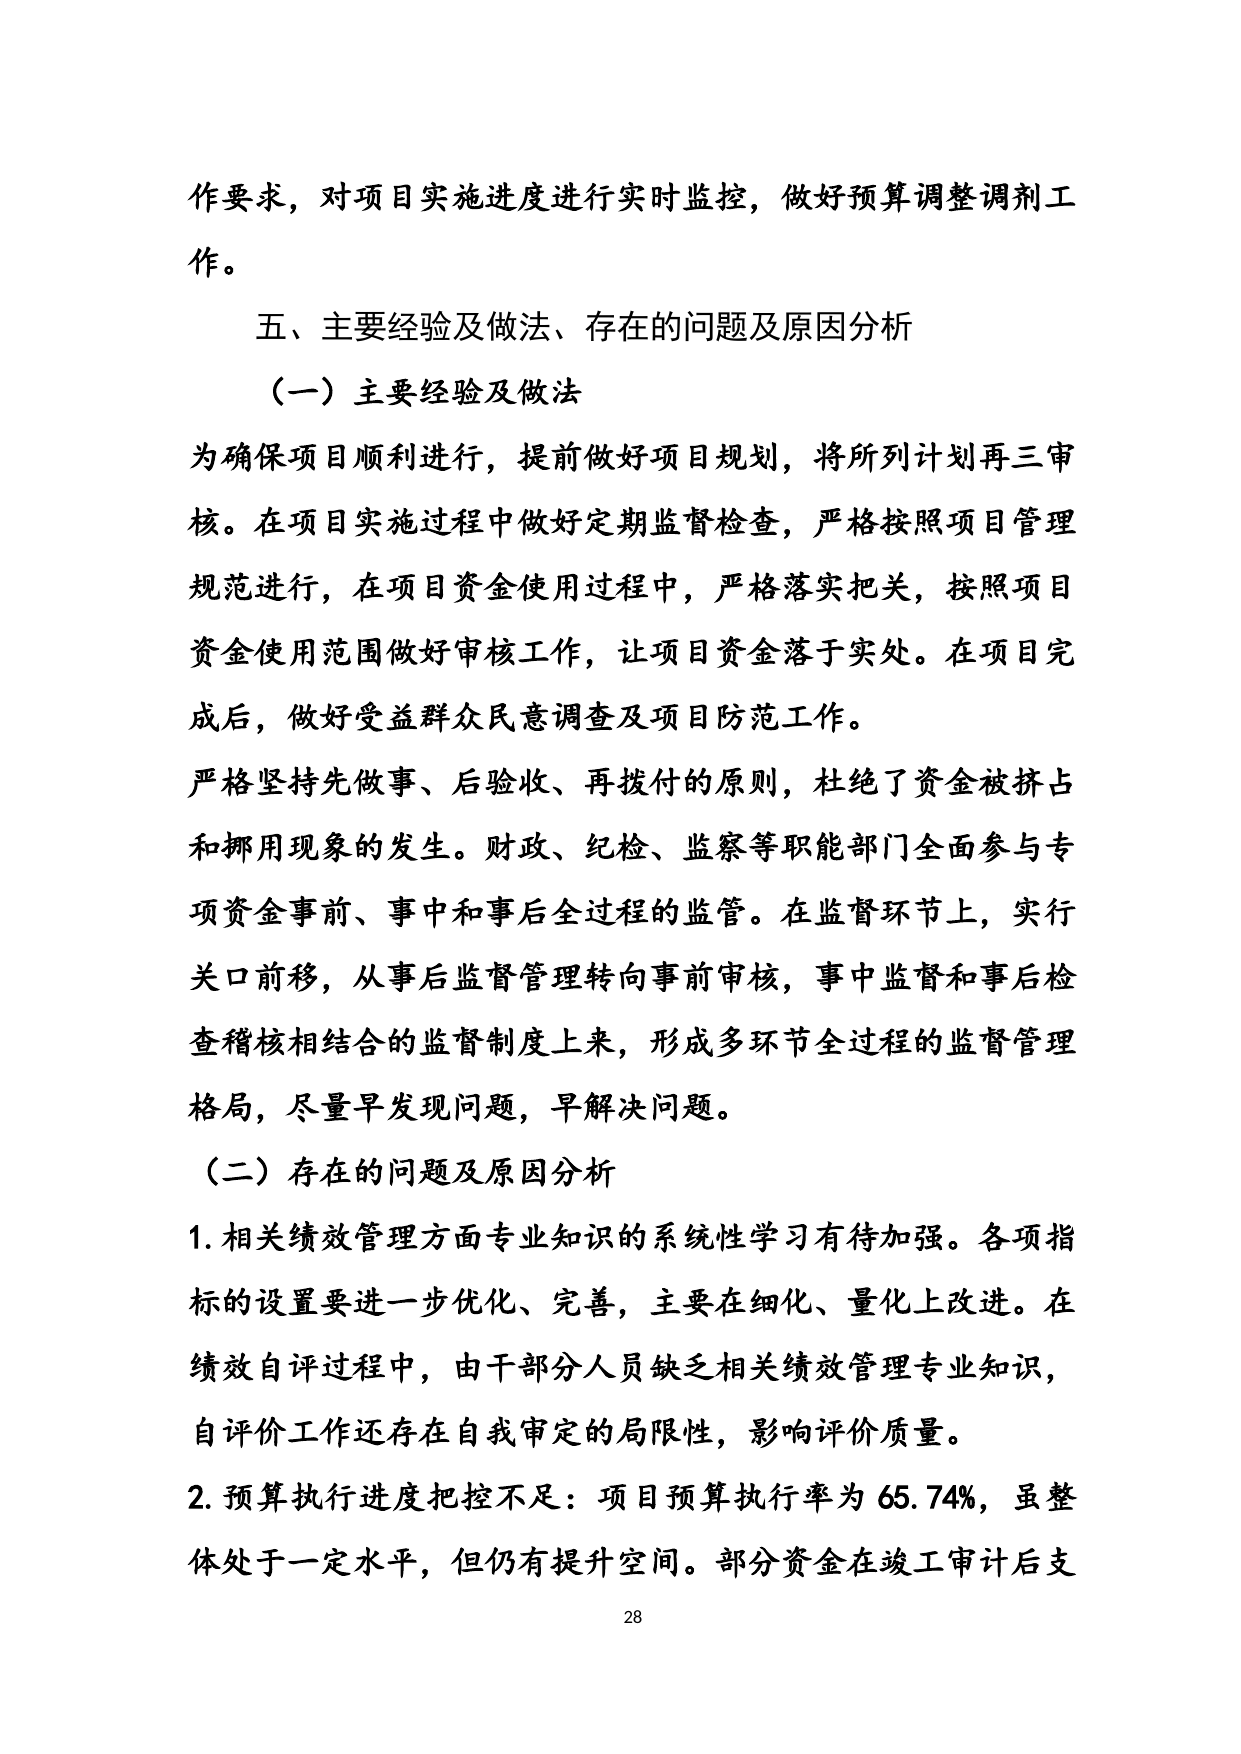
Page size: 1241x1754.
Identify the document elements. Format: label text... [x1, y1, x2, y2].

text 五、主要经验及做法、存在的问题及原因分析 [187, 292, 1078, 357]
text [187, 357, 1078, 1592]
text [187, 162, 1078, 292]
